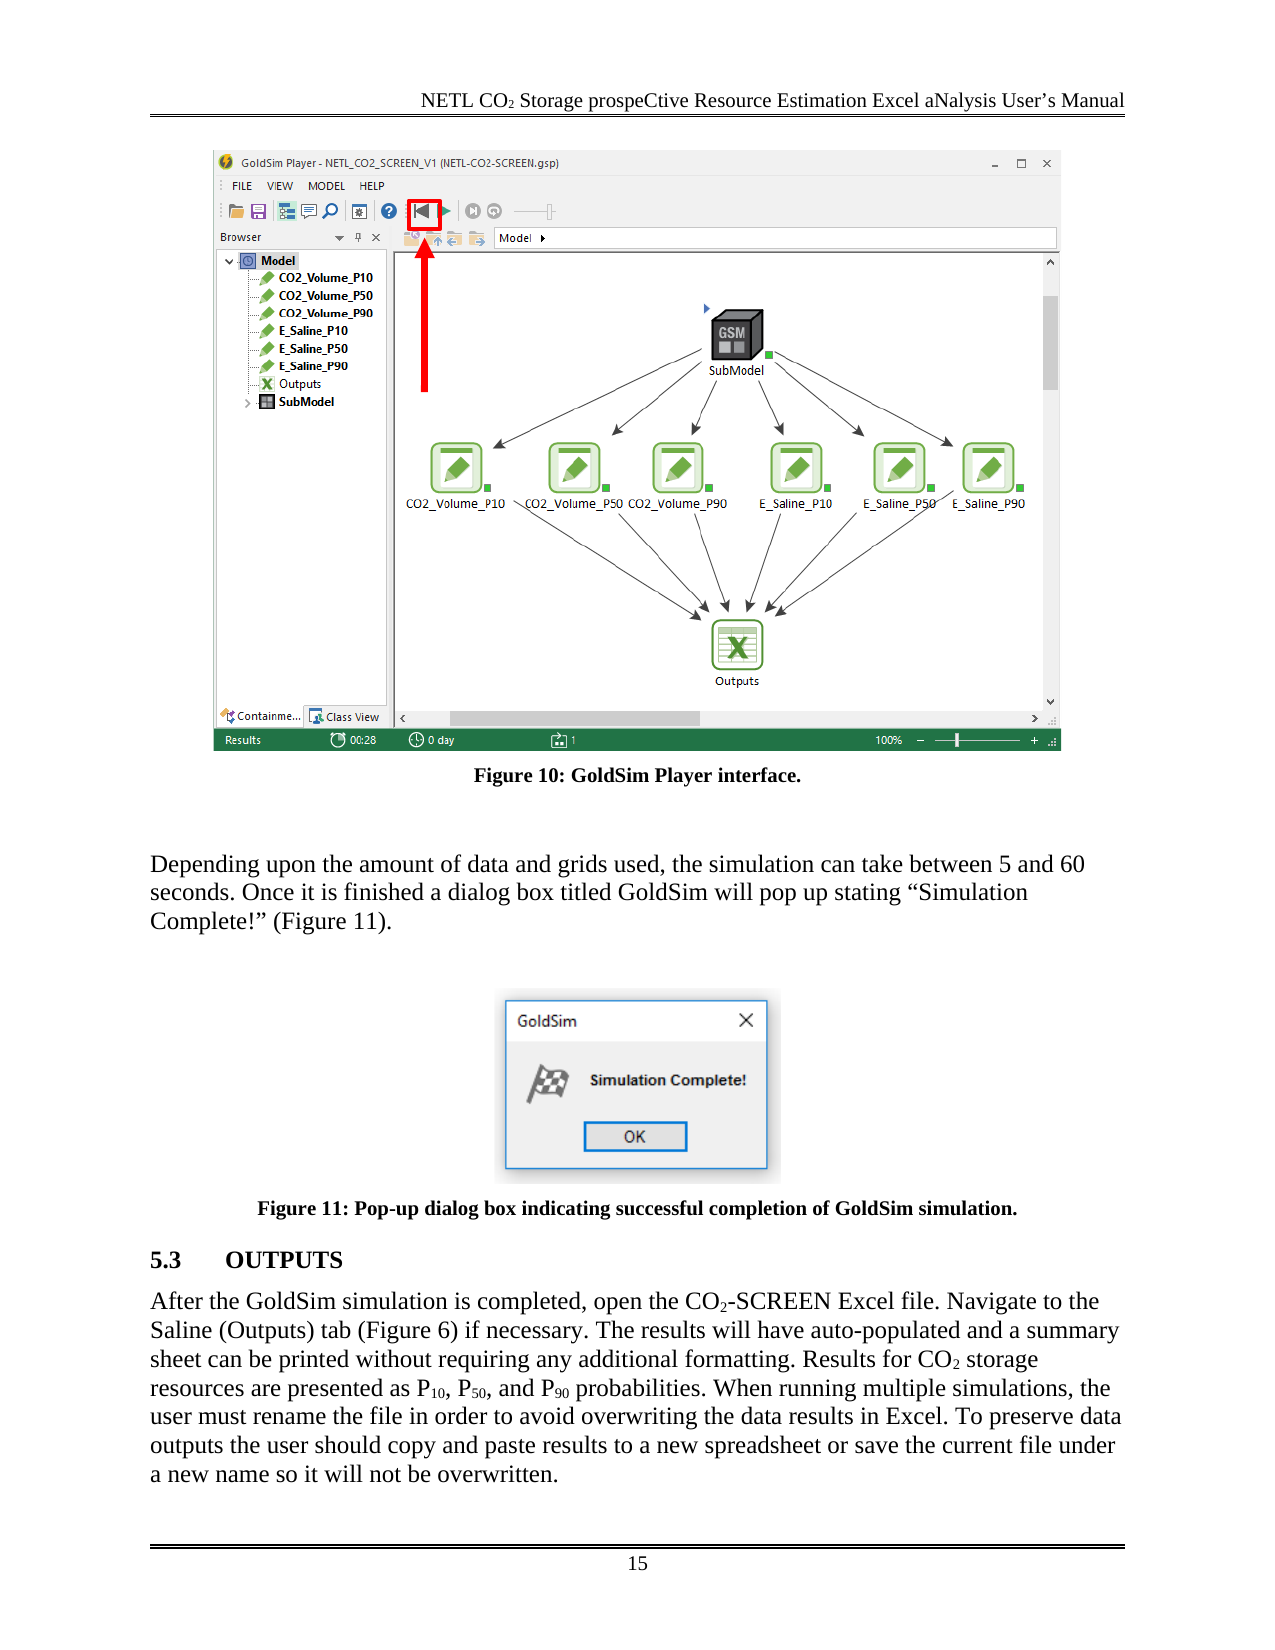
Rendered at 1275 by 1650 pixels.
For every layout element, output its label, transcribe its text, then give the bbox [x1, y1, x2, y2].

picture [494, 988, 781, 1184]
text After the GoldSim simulation is completed, open the CO2-SCREEN Excel file. Navigate to the Saline (Outputs) tab (Figure 6) if necessary. The results will have auto-populated and a summary sheet can be printed without requiring any additional formatting. Results for CO2 storage resources are presented as P10, P50, and P90 probabilities. When running multiple simulations, the user must rename the file in order to avoid overwriting the data results in Excel. To preserve data outputs the user should copy and paste results to a new spreadsheet or save the current file under a new name so it will not be overwritten. [150, 1286, 1125, 1488]
picture [213, 150, 1062, 751]
subtitle Outputs [150, 1245, 1125, 1274]
text Depending upon the amount of data and grids used, the simulation can take between 5 and 60 seconds. Once it is finished a dialog box titled GoldSim will pop up stating “Simulation Complete!” (Figure 11). [150, 849, 1125, 935]
text Figure 11: Pop-up dialog box indicating successful completion of GoldSim simulation. [225, 1196, 1050, 1220]
text Figure 10: GoldSim Player interface. [225, 762, 1050, 787]
